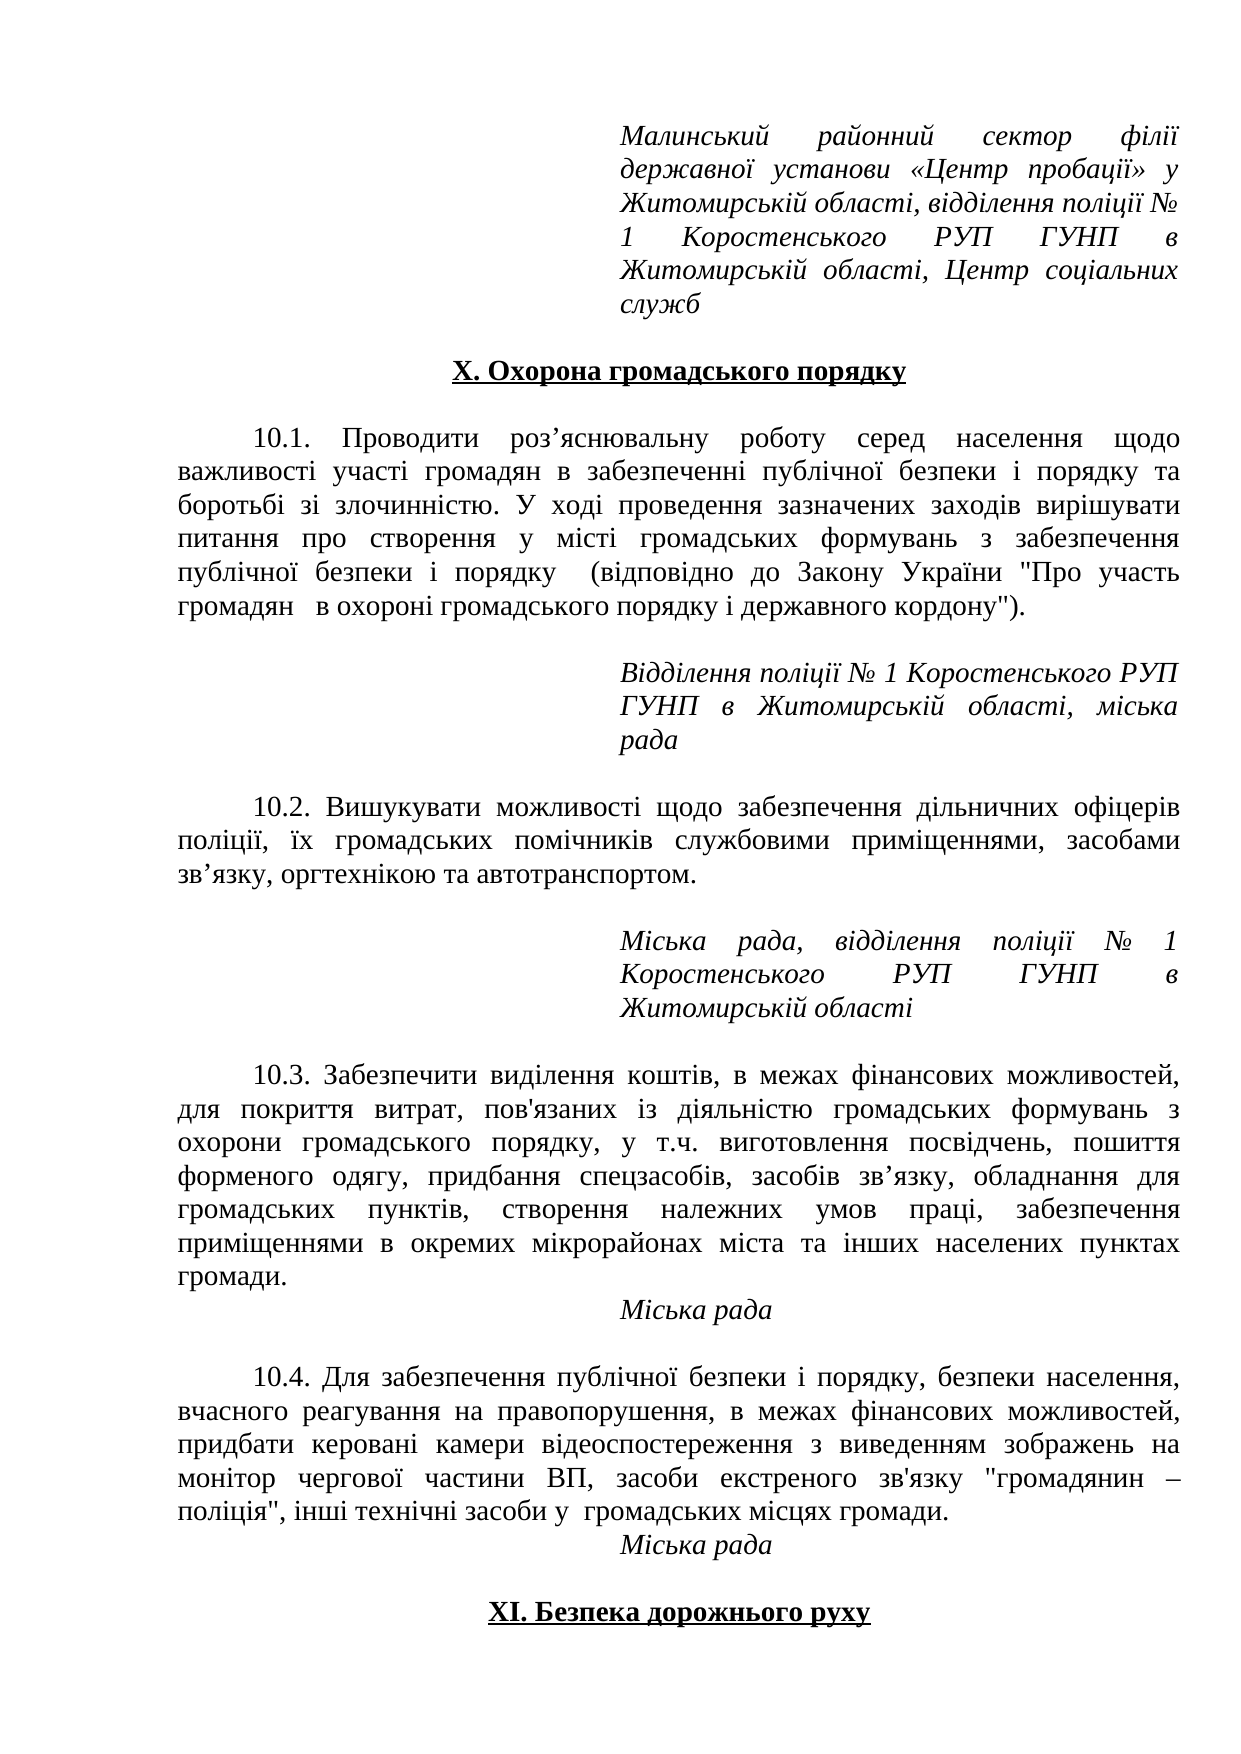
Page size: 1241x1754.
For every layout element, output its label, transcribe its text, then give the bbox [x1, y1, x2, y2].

text 10.3. Забезпечити виділення коштів, в межах фінансових можливостей, для покриття витрат, пов'язаних із діяльністю громадських формувань з охорони громадського порядку, у т.ч. виготовлення посвідчень, пошиття форменого одягу, придбання спецзасобів, засобів зв’язку, обладнання для громадських пунктів, створення належних умов праці, забезпечення приміщеннями в окремих мікрорайонах міста та інших населених пунктах громади. [177, 1057, 1181, 1292]
text ХІ. Безпека дорожнього руху [177, 1594, 1181, 1627]
text Міська рада [620, 1292, 1181, 1326]
text Х. Охорона громадського порядку [177, 353, 1181, 386]
text 10.4. Для забезпечення публічної безпеки і порядку, безпеки населення, вчасного реагування на правопорушення, в межах фінансових можливостей, придбати керовані камери відеоспостереження з виведенням зображень на монітор чергової частини ВП, засоби екстреного зв'язку "громадянин – поліція", інші технічні засоби у громадських місцях громади. [177, 1359, 1181, 1527]
text 10.1. Проводити роз’яснювальну роботу серед населення щодо важливості участі громадян в забезпеченні публічної безпеки і порядку та боротьбі зі злочинністю. У ході проведення зазначених заходів вирішувати питання про створення у місті громадських формувань з забезпечення публічної безпеки і порядку (відповідно до Закону України "Про участь громадян в охороні громадського порядку і державного кордону"). [177, 420, 1181, 621]
text Малинський районний сектор філії державної установи «Центр пробації» у Житомирській області, відділення поліції № 1 Коростенського РУП ГУНП в Житомирській області, Центр соціальних служб [620, 118, 1181, 319]
text Відділення поліції № 1 Коростенського РУП ГУНП в Житомирській області, міська рада [620, 655, 1181, 755]
text Міська рада [620, 1527, 1181, 1560]
text 10.2. Вишукувати можливості щодо забезпечення дільничних офіцерів поліції, їх громадських помічників службовими приміщеннями, засобами зв’язку, оргтехнікою та автотранспортом. [177, 789, 1181, 889]
text Міська рада, відділення поліції № 1 Коростенського РУП ГУНП в Житомирській області [620, 923, 1181, 1024]
